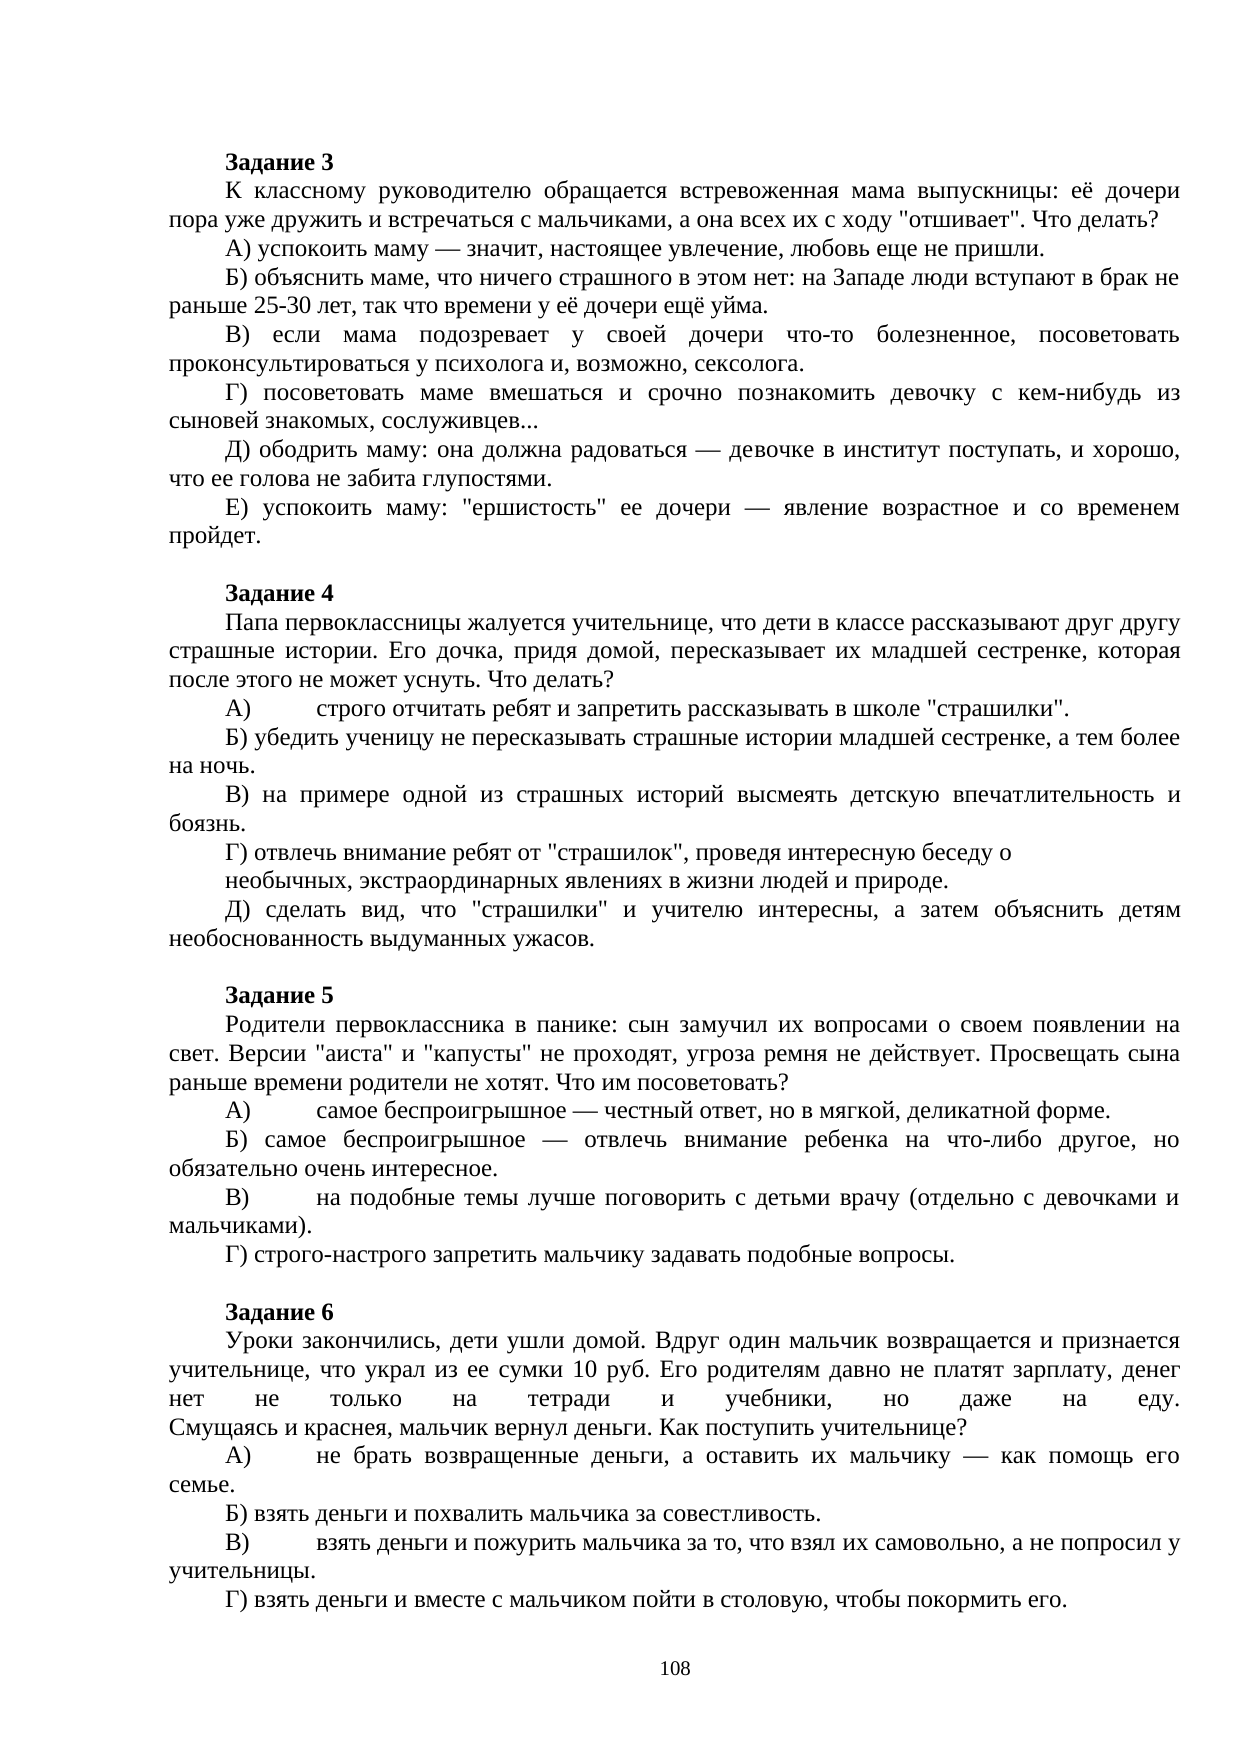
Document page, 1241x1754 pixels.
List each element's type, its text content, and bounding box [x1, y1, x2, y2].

text Задание 5 [169, 981, 1181, 1009]
text Г) строго-настрого запретить мальчику задавать подобные вопросы. [169, 1239, 1181, 1268]
text Г) посоветовать маме вмешаться и срочно познакомить девочку с кем-нибудь из сыновей знакомых, сослуживцев... [169, 377, 1181, 434]
text A) строго отчитать ребят и запретить рассказывать в школе "страшилки". [169, 693, 1181, 722]
text Задание 3 [169, 147, 1181, 176]
text A) самое беспроигрышное — честный ответ, но в мягкой, деликатной форме. [169, 1096, 1181, 1124]
text Папа первоклассницы жалуется учительнице, что дети в классе рассказывают друг другу страшные истории. Его дочка, придя домой, пересказывает их младшей сестренке, которая после этого не может уснуть. Что делать? [169, 607, 1181, 693]
text B) на подобные темы лучше поговорить с детьми врачу (отдельно с девочками и мальчиками). [169, 1182, 1181, 1239]
text B) на примере одной из страшных историй высмеять детскую впечатлительность и боязнь. [169, 779, 1181, 837]
text В) если мама подозревает у своей дочери что-то болезненное, посоветовать проконсультироваться у психолога и, возможно, сексолога. [169, 319, 1181, 377]
text Д) сделать вид, что "страшилки" и учителю интересны, а затем объяснить детям необоснованность выдуманных ужасов. [169, 894, 1181, 952]
text Б) убедить ученицу не пересказывать страшные истории младшей сестренке, а тем более на ночь. [169, 722, 1181, 779]
text B) взять деньги и пожурить мальчика за то, что взял их самовольно, а не попросил у учительницы. [169, 1527, 1181, 1584]
text Г) взять деньги и вместе с мальчиком пойти в столовую, чтобы покормить его. [169, 1584, 1181, 1613]
text A) не брать возвращенные деньги, а оставить их мальчику — как помощь его семье. [169, 1441, 1181, 1498]
text Б) объяснить маме, что ничего страшного в этом нет: на Западе люди вступают в брак не раньше 25-30 лет, так что времени у её дочери ещё уйма. [169, 262, 1181, 319]
text Е) успокоить маму: "ершистость" ее дочери — явление возрастное и со временем пройдет. [169, 492, 1181, 549]
text К классному руководителю обращается встревоженная мама выпускницы: её дочери пора уже дружить и встречаться с мальчиками, а она всех их с ходу "отшивает". Что делать? [169, 176, 1181, 233]
text А) успокоить маму — значит, настоящее увлечение, любовь еще не пришли. [169, 233, 1181, 262]
text Задание 4 [169, 578, 1181, 607]
text Б) взять деньги и похвалить мальчика за совестливость. [169, 1498, 1181, 1527]
text необычных, экстраординарных явлениях в жизни людей и природе. [169, 866, 1181, 894]
text Родители первоклассника в панике: сын замучил их вопросами о своем появлении на свет. Версии "аиста" и "капусты" не проходят, угроза ремня не действует. Просвещать сына раньше времени родители не хотят. Что им посоветовать? [169, 1009, 1181, 1096]
text Задание 6 [169, 1297, 1181, 1326]
text Б) самое беспроигрышное — отвлечь внимание ребенка на что-либо другое, но обязательно очень интересное. [169, 1124, 1181, 1182]
text Д) ободрить маму: она должна радоваться — девочке в институт поступать, и хорошо, что ее голова не забита глупостями. [169, 434, 1181, 492]
text Г) отвлечь внимание ребят от "страшилок", проведя интересную беседу о [169, 837, 1181, 866]
text Уроки закончились, дети ушли домой. Вдруг один мальчик возвращается и признается учительнице, что украл из ее сумки 10 руб. Его родителям давно не платят зарплату, денег нет не только на тетради и учебники, но даже на еду. Смущаясь и краснея, мальчик вернул деньги. Как поступить учительнице? [169, 1326, 1181, 1441]
